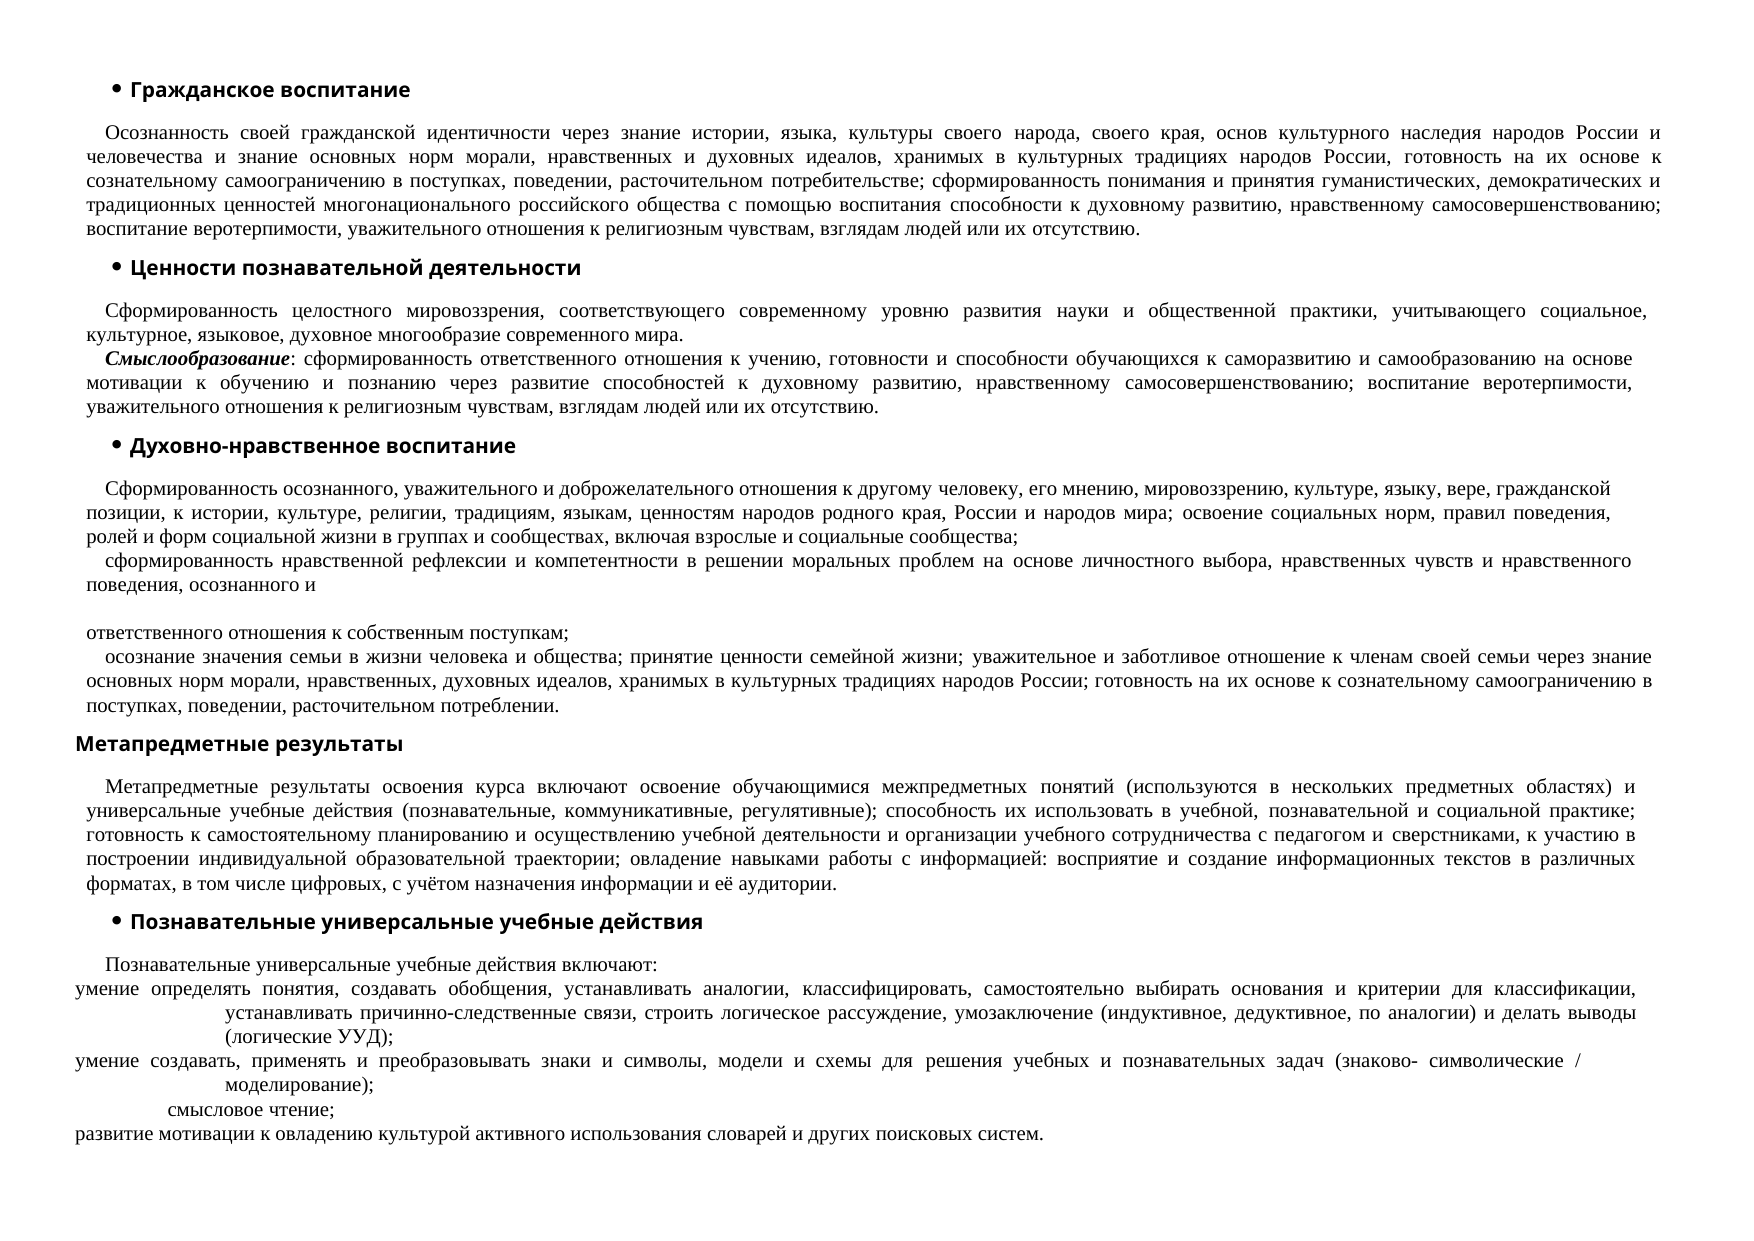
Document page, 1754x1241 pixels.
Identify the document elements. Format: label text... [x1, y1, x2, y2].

text ответственного отношения к собственным поступкам; [86, 620, 1679, 644]
text развитие мотивации к овладению культурой активного использования словарей и других поисковых систем. [75, 1121, 1603, 1144]
text Сформированность целостного мировоззрения, соответствующего современному уровню развития науки и общественной практики, учитывающего социальное, культурное, языковое, духовное многообразие современного мира. [86, 298, 1648, 346]
text Осознанность своей гражданской идентичности через знание истории, языка, культуры своего народа, своего края, основ культурного наследия народов России и человечества и знание основных норм морали, нравственных и духовных идеалов, хранимых в культурных традициях народов России, готовность на их основе к сознательному самоограничению в поступках, поведении, расточительном потребительстве; сформированность понимания и принятия гуманистических, демократических и традиционных ценностей многонационального российского общества с помощью воспитания способности к духовному развитию, нравственному самосовершенствованию; воспитание веротерпимости, уважительного отношения к религиозным чувствам, взглядам людей или их отсутствию. [86, 120, 1662, 240]
text Познавательные универсальные учебные действия включают: [105, 952, 1679, 976]
subtitle Познавательные универсальные учебные действия [112, 907, 1679, 935]
text осознание значения семьи в жизни человека и общества; принятие ценности семейной жизни; уважительное и заботливое отношение к членам своей семьи через знание основных норм морали, нравственных, духовных идеалов, хранимых в культурных традициях народов России; готовность на их основе к сознательному самоограничению в поступках, поведении, расточительном потреблении. [86, 644, 1653, 717]
subtitle Метапредметные результаты [75, 729, 1679, 757]
text Смыслообразование: сформированность ответственного отношения к учению, готовности и способности обучающихся к саморазвитию и самообразованию на основе мотивации к обучению и познанию через развитие способностей к духовному развитию, нравственному самосовершенствованию; воспитание веротерпимости, уважительного отношения к религиозным чувствам, взглядам людей или их отсутствию. [86, 346, 1633, 418]
subtitle Гражданское воспитание [112, 75, 1679, 103]
subtitle Ценности познавательной деятельности [112, 253, 1679, 281]
text смысловое чтение; [167, 1096, 1679, 1121]
subtitle Духовно-нравственное воспитание [112, 431, 1679, 459]
text умение создавать, применять и преобразовывать знаки и символы, модели и схемы для решения учебных и познавательных задач (знаково- символические / моделирование); [75, 1048, 1581, 1096]
text умение определять понятия, создавать обобщения, устанавливать аналогии, классифицировать, самостоятельно выбирать основания и критерии для классификации, устанавливать причинно-следственные связи, строить логическое рассуждение, умозаключение (индуктивное, дедуктивное, по аналогии) и делать выводы (логические УУД); [75, 976, 1637, 1048]
text сформированность нравственной рефлексии и компетентности в решении моральных проблем на основе личностного выбора, нравственных чувств и нравственного поведения, осознанного и [86, 548, 1631, 596]
text Сформированность осознанного, уважительного и доброжелательного отношения к другому человеку, его мнению, мировоззрению, культуре, языку, вере, гражданской позиции, к истории, культуре, религии, традициям, языкам, ценностям народов родного края, России и народов мира; освоение социальных норм, правил поведения, ролей и форм социальной жизни в группах и сообществах, включая взрослые и социальные сообщества; [86, 476, 1611, 548]
text Метапредметные результаты освоения курса включают освоение обучающимися межпредметных понятий (используются в нескольких предметных областях) и универсальные учебные действия (познавательные, коммуникативные, регулятивные); способность их использовать в учебной, познавательной и социальной практике; готовность к самостоятельному планированию и осуществлению учебной деятельности и организации учебного сотрудничества с педагогом и сверстниками, к участию в построении индивидуальной образовательной траектории; овладение навыками работы с информацией: восприятие и создание информационных текстов в различных форматах, в том числе цифровых, с учётом назначения информации и её аудитории. [86, 774, 1636, 894]
